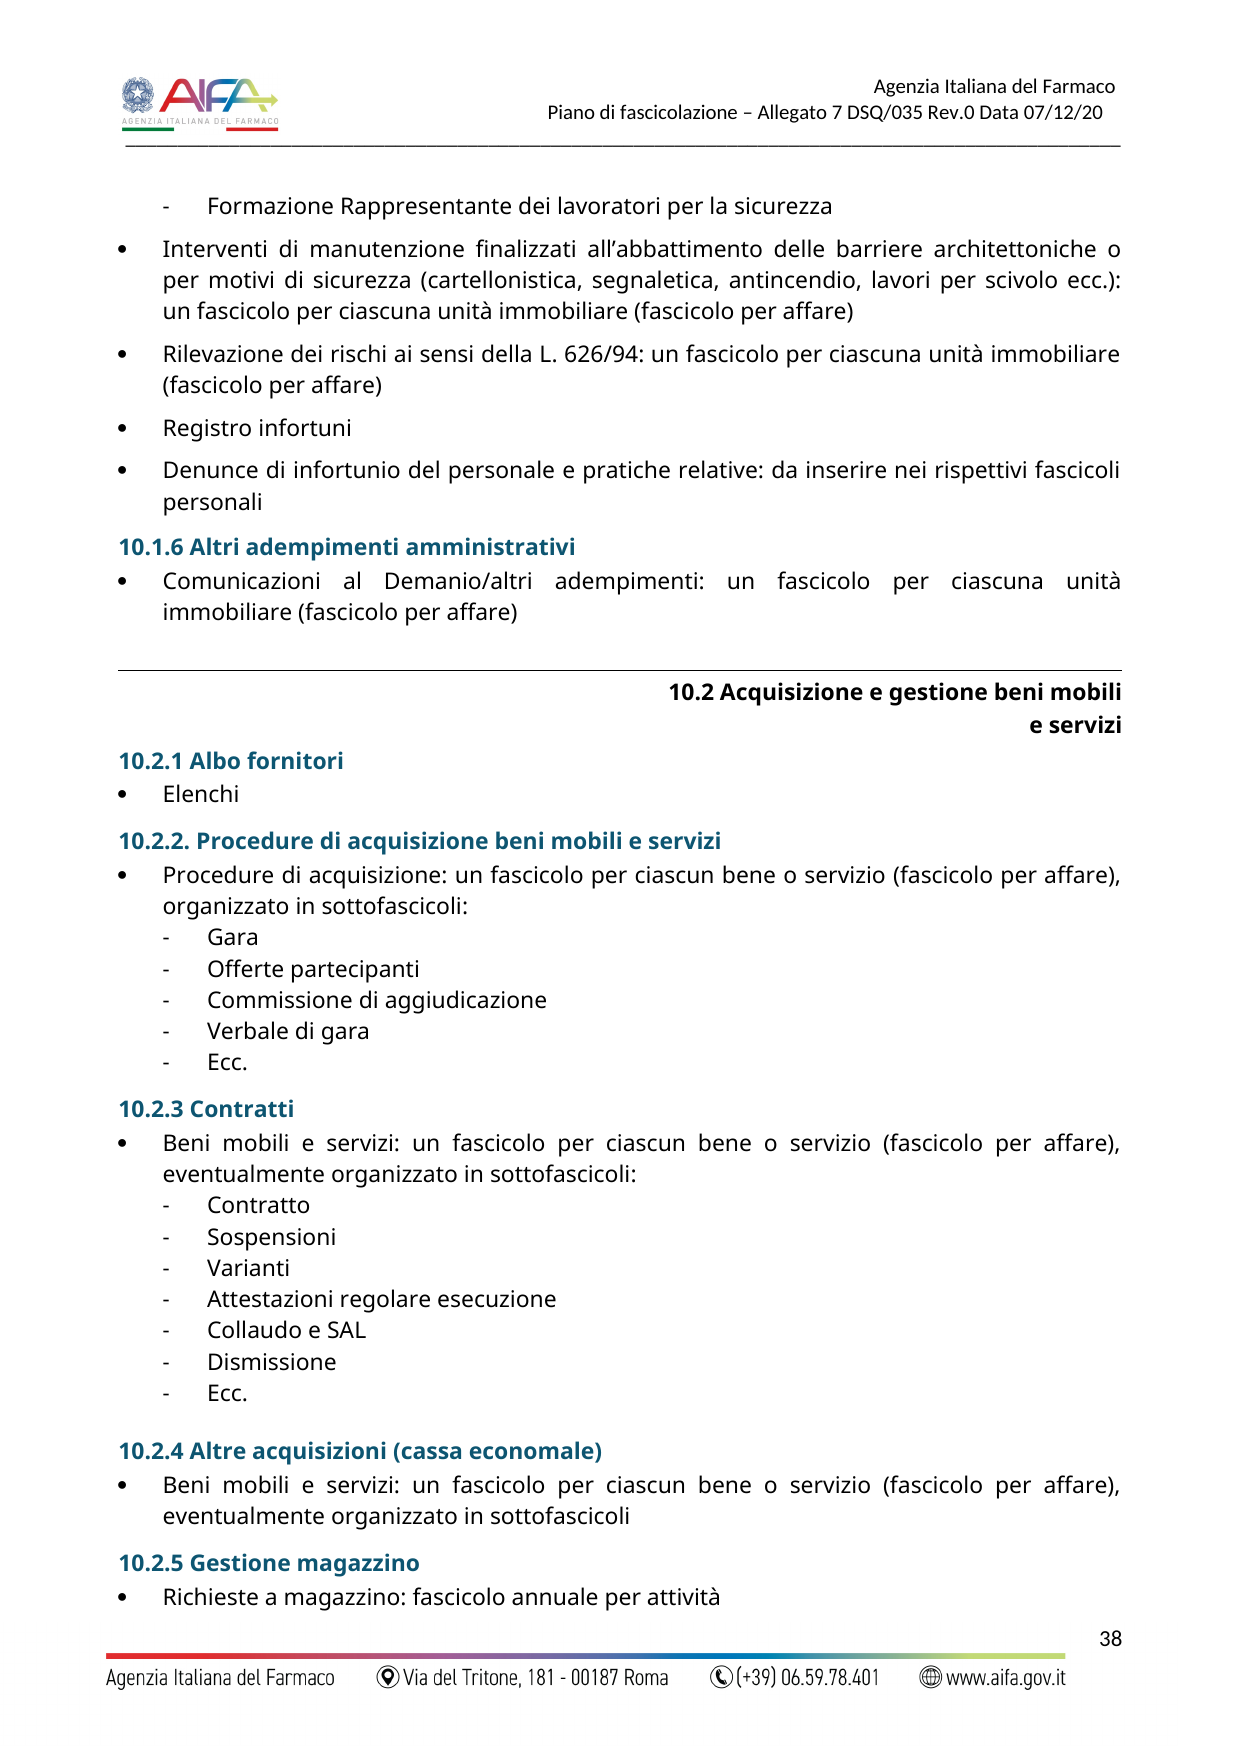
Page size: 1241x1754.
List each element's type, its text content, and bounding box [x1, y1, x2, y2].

list Dismissione [162, 1346, 1122, 1377]
list Beni mobili e servizi: un fascicolo per ciascun bene o servizio (fascicolo per affare), eventualmente organizzato in sottofascicoli [118, 1469, 1122, 1531]
list Beni mobili e servizi: un fascicolo per ciascun bene o servizio (fascicolo per affare), eventualmente organizzato in sottofascicoli: [118, 1127, 1122, 1189]
list Contratto [162, 1189, 1122, 1221]
list Registro infortuni [118, 412, 1122, 443]
subtitle 10.2.1 Albo fornitori [118, 744, 1122, 776]
list Offerte partecipanti [162, 953, 1122, 984]
list Richieste a magazzino: fascicolo annuale per attività [118, 1581, 1122, 1612]
list Formazione Rappresentante dei lavoratori per la sicurezza [162, 190, 1122, 221]
list Ecc. [162, 1046, 1122, 1078]
list Elenchi [118, 778, 1122, 809]
list Comunicazioni al Demanio/altri adempimenti: un fascicolo per ciascuna unità immobiliare (fascicolo per affare) [118, 565, 1122, 627]
picture [118, 73, 282, 135]
list Sospensioni [162, 1221, 1122, 1252]
subtitle 10.2.2. Procedure di acquisizione beni mobili e servizi [118, 825, 1122, 856]
subtitle 10.2.4 Altre acquisizioni (cassa economale) [118, 1435, 1122, 1466]
subtitle 10.2.3 Contratti [118, 1093, 1122, 1124]
list Denunce di infortunio del personale e pratiche relative: da inserire nei rispettivi fascicoli personali [118, 454, 1122, 517]
list Attestazioni regolare esecuzione [162, 1283, 1122, 1314]
list Commissione di aggiudicazione [162, 984, 1122, 1015]
subtitle 10.1.6 Altri adempimenti amministrativi [118, 531, 1122, 562]
list Gara [162, 921, 1122, 953]
subtitle 10.2.5 Gestione magazzino [118, 1547, 1122, 1578]
list Varianti [162, 1252, 1122, 1283]
subtitle 10.2 Acquisizione e gestione beni mobili [118, 675, 1122, 707]
list Procedure di acquisizione: un fascicolo per ciascun bene o servizio (fascicolo per affare), organizzato in sottofascicoli: [118, 859, 1122, 921]
list Ecc. [162, 1377, 1122, 1408]
list Verbale di gara [162, 1015, 1122, 1046]
text e servizi [148, 709, 1122, 740]
list Interventi di manutenzione finalizzati all’abbattimento delle barriere architettoniche o per motivi di sicurezza (cartellonistica, segnaletica, antincendio, lavori per scivolo ecc.): un fascicolo per ciascuna unità immobiliare (fascicolo per affare) [118, 233, 1122, 326]
list Collaudo e SAL [162, 1314, 1122, 1346]
list Rilevazione dei rischi ai sensi della L. 626/94: un fascicolo per ciascuna unità immobiliare (fascicolo per affare) [118, 338, 1122, 400]
picture [0, 1622, 1178, 1746]
